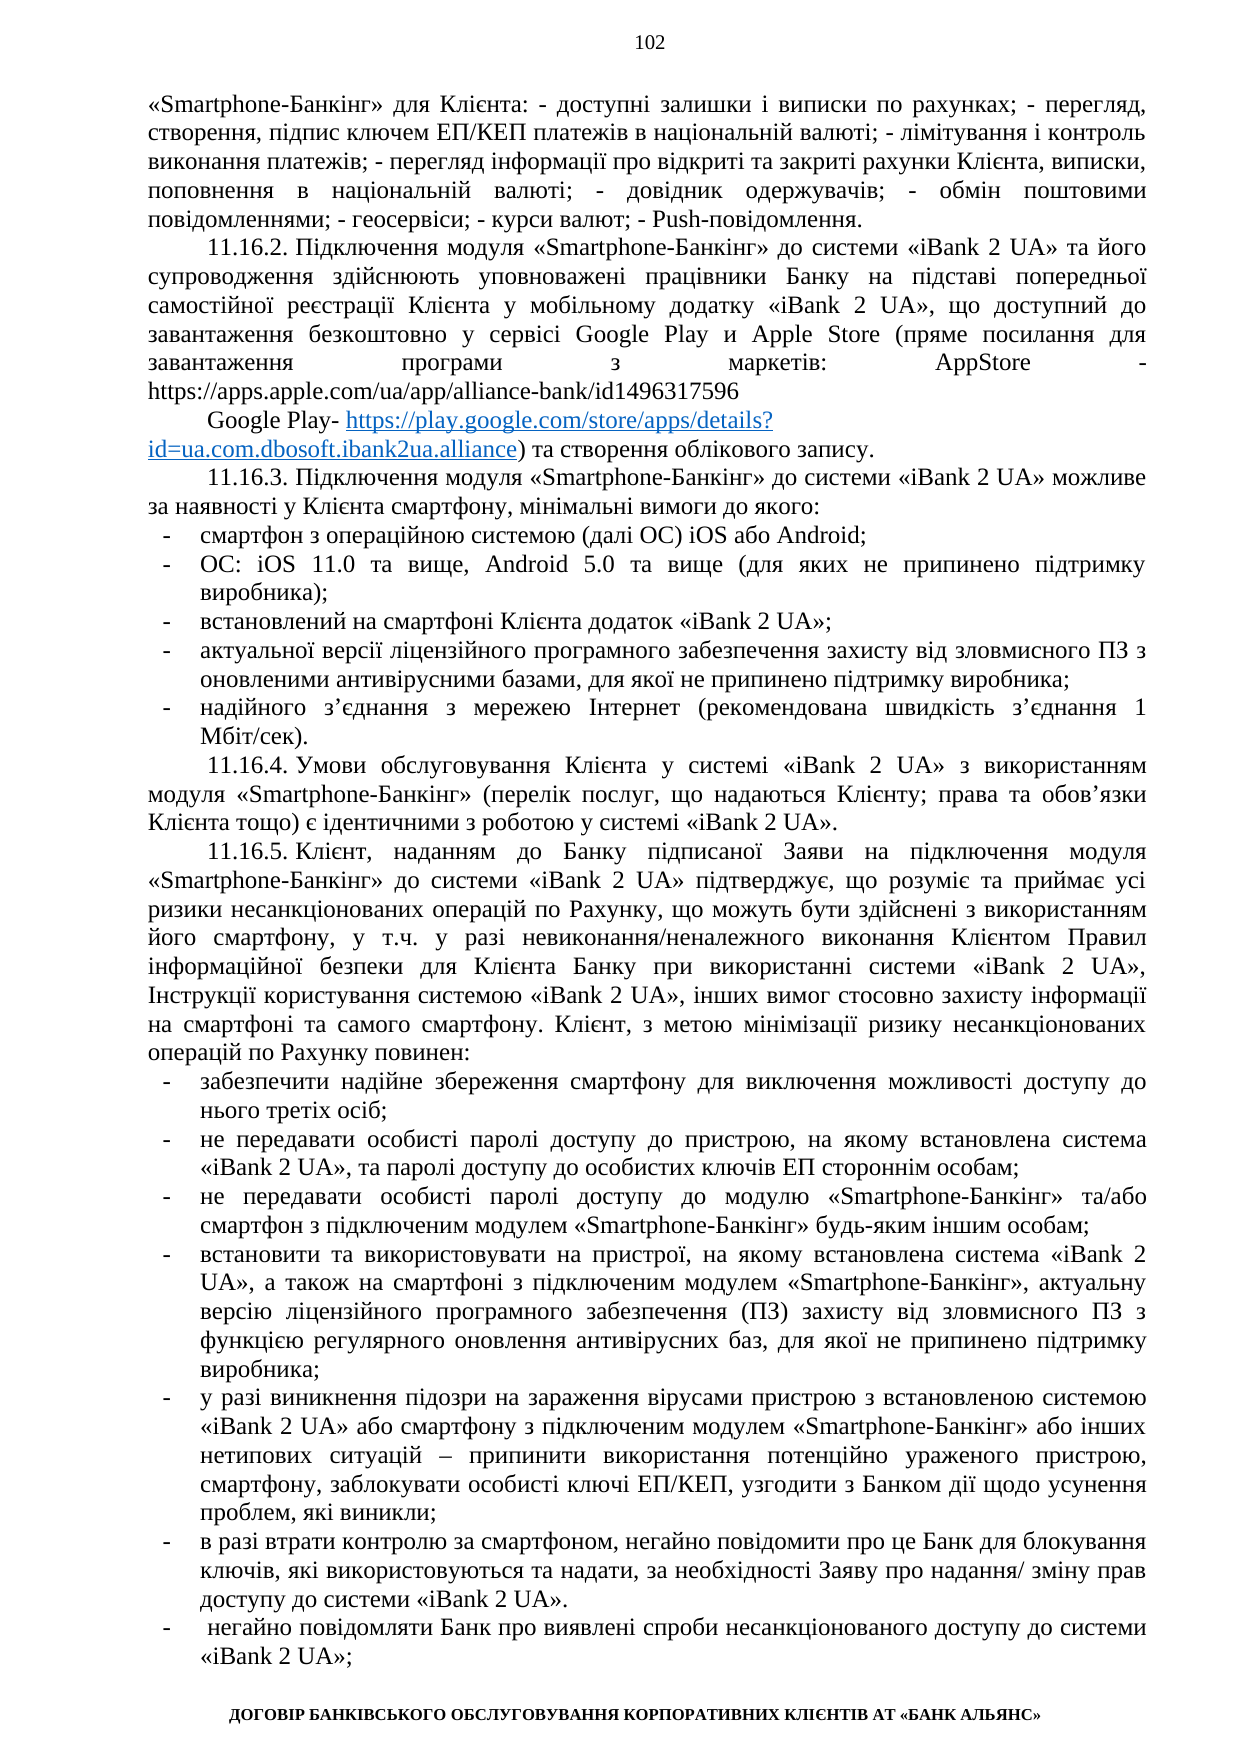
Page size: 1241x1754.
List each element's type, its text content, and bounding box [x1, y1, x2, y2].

list ОС: iOS 11.0 та вище, Android 5.0 та вище (для яких не припинено підтримку виробника); [162, 549, 1148, 606]
list не передавати особисті паролі доступу до пристрою, на якому встановлена система «iBank 2 UA», та паролі доступу до особистих ключів ЕП стороннім особам; [162, 1124, 1148, 1181]
list в разі втрати контролю за смартфоном, негайно повідомити про це Банк для блокування ключів, які використовуються та надати, за необхідності Заяву про надання/ зміну прав доступу до системи «iBank 2 UA». [162, 1526, 1148, 1612]
list Підключення модуля «Smartphone-Банкінг» до системи «iBank 2 UA» та його супроводження здійснюють уповноважені працівники Банку на підставі попередньої самостійної реєстрації Клієнта у мобільному додатку «iBank 2 UA», що доступний до завантаження безкоштовно у сервісі Google Play и Apple Store (пряме посилання для завантаження програми з маркетів: AppStore - https://apps.apple.com/ua/app/alliance-bank/id1496317596 [148, 232, 1148, 405]
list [148, 89, 1148, 232]
list негайно повідомляти Банк про виявлені спроби несанкціонованого доступу до системи «iBank 2 UA»; [162, 1612, 1148, 1670]
list Умови обслуговування Клієнта у системі «iBank 2 UA» з використанням модуля «Smartphone-Банкінг» (перелік послуг, що надаються Клієнту; права та обов’язки Клієнта тощо) є ідентичними з роботою у системі «iBank 2 UA». [148, 750, 1148, 836]
list Підключення модуля «Smartphone-Банкінг» до системи «iBank 2 UA» можливе за наявності у Клієнта смартфону, мінімальні вимоги до якого: [148, 462, 1148, 520]
list Клієнт, наданням до Банку підписаної Заяви на підключення модуля «Smartphone-Банкінг» до системи «iBank 2 UA» підтверджує, що розуміє та приймає усі ризики несанкціонованих операцій по Рахунку, що можуть бути здійснені з використанням його смартфону, у т.ч. у разі невиконання/неналежного виконання Клієнтом Правил інформаційної безпеки для Клієнта Банку при використанні системи «iBank 2 UA», Інструкції користування системою «iBank 2 UA», інших вимог стосовно захисту інформації на смартфоні та самого смартфону. Клієнт, з метою мінімізації ризику несанкціонованих операцій по Рахунку повинен: [148, 836, 1148, 1066]
text Google Play- https://play.google.com/store/apps/details?id=ua.com.dbosoft.ibank2ua.alliance) та створення облікового запису. [148, 405, 1118, 462]
list актуальної версії ліцензійного програмного забезпечення захисту від зловмисного ПЗ з оновленими антивірусними базами, для якої не припинено підтримку виробника; [162, 635, 1148, 692]
list смартфон з операційною системою (далі ОС) iOS або Android; [162, 520, 1148, 549]
list надійного з’єднання з мережею Інтернет (рекомендована швидкість з’єднання 1 Мбіт/сек). [162, 692, 1148, 750]
list встановити та використовувати на пристрої, на якому встановлена система «iBank 2 UA», а також на смартфоні з підключеним модулем «Smartphone-Банкінг», актуальну версію ліцензійного програмного забезпечення (ПЗ) захисту від зловмисного ПЗ з функцією регулярного оновлення антивірусних баз, для якої не припинено підтримку виробника; [162, 1239, 1148, 1382]
list забезпечити надійне збереження смартфону для виключення можливості доступу до нього третіх осіб; [162, 1066, 1148, 1124]
list у разі виникнення підозри на зараження вірусами пристрою з встановленою системою «iBank 2 UA» або смартфону з підключеним модулем «Smartphone-Банкінг» або інших нетипових ситуацій – припинити використання потенційно ураженого пристрою, смартфону, заблокувати особисті ключі ЕП/КЕП, узгодити з Банком дії щодо усунення проблем, які виникли; [162, 1382, 1148, 1526]
list встановлений на смартфоні Клієнта додаток «iBank 2 UA»; [162, 606, 1148, 635]
list не передавати особисті паролі доступу до модулю «Smartphone-Банкінг» та/або смартфон з підключеним модулем «Smartphone-Банкінг» будь-яким іншим особам; [162, 1181, 1148, 1239]
